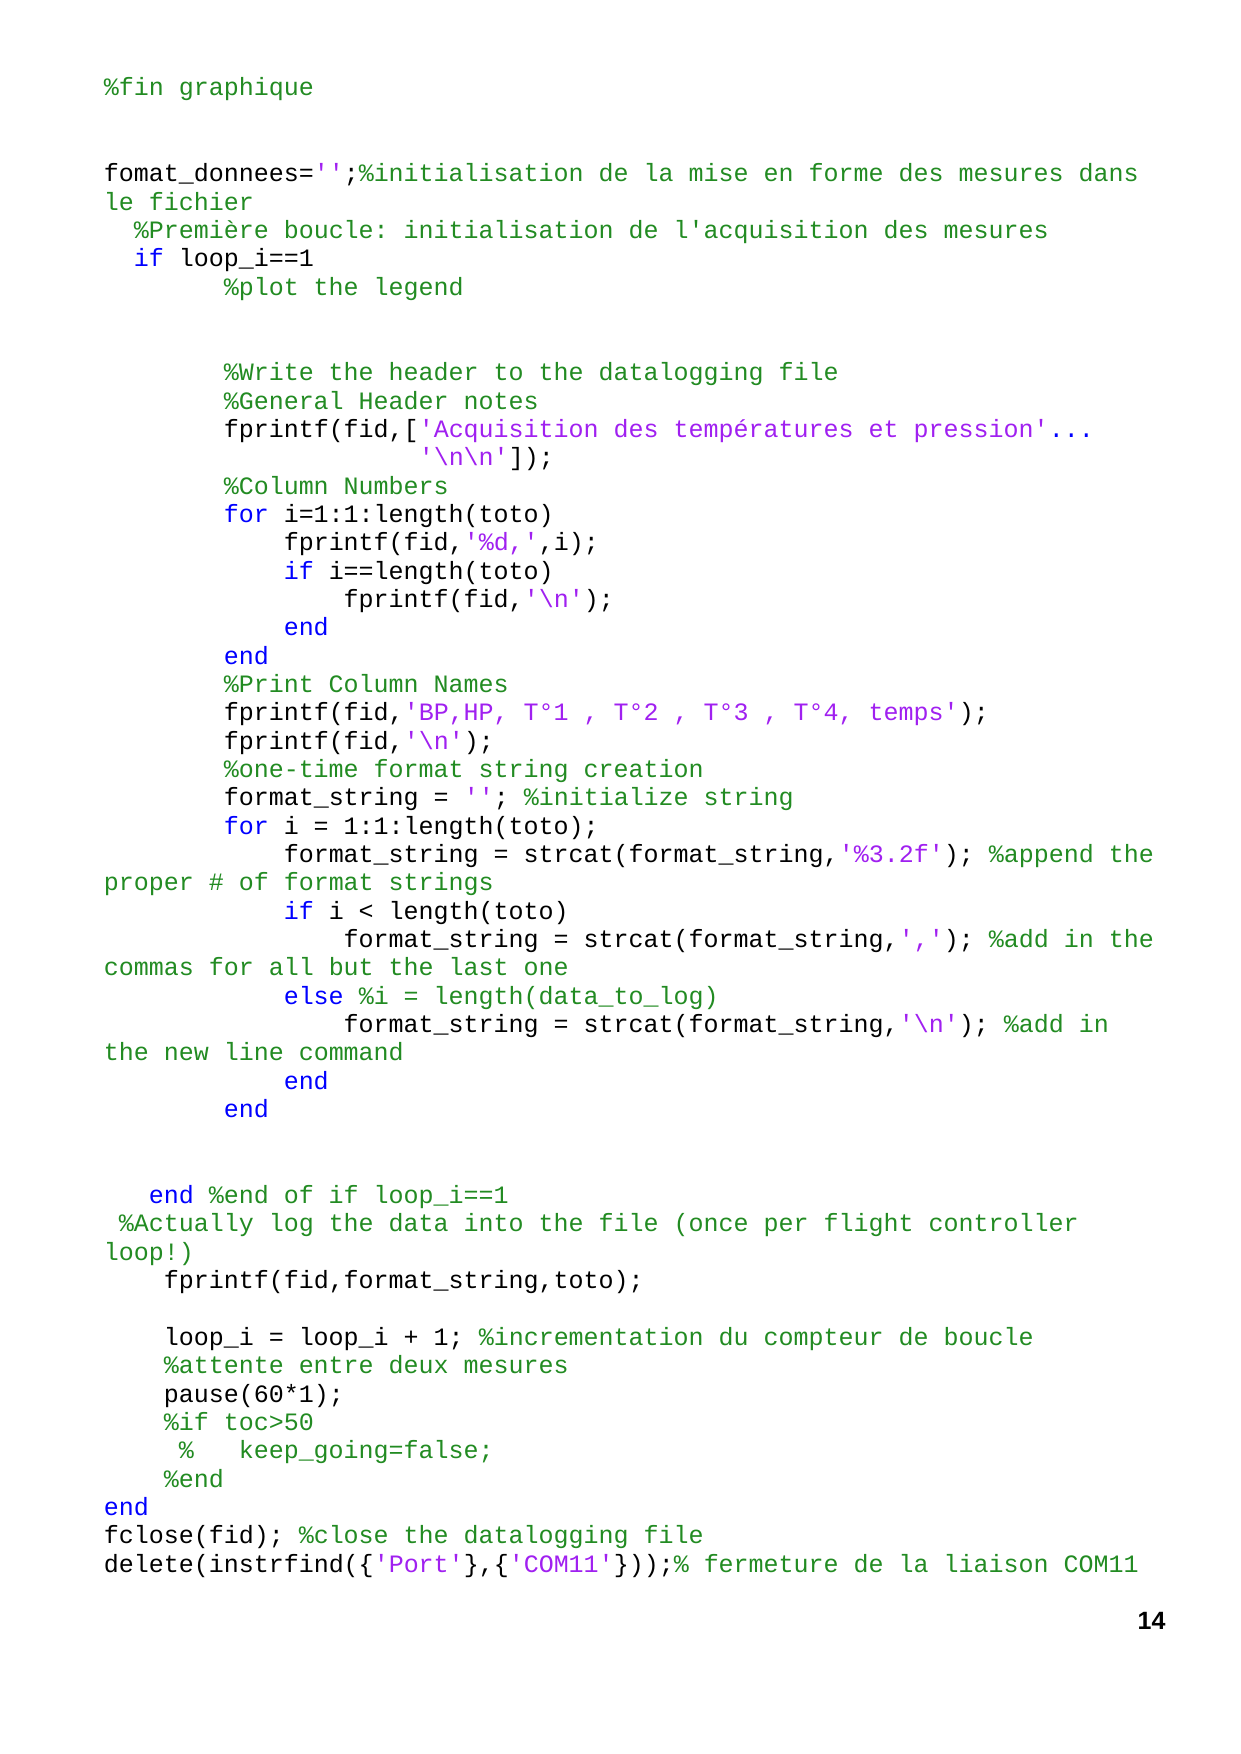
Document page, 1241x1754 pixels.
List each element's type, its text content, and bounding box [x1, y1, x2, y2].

text %fin graphique [103, 75, 1165, 103]
text fprintf(fid,'%d,',i); [103, 530, 1165, 558]
text %Première boucle: initialisation de l'acquisition des mesures [103, 217, 1165, 246]
text else %i = length(data_to_log) [103, 983, 1165, 1012]
text format_string = strcat(format_string,'%3.2f'); %append the proper # of format strings [103, 842, 1165, 898]
text fprintf(fid,'BP,HP, T°1 , T°2 , T°3 , T°4, temps'); [103, 700, 1165, 728]
text %Write the header to the datalogging file [103, 360, 1165, 388]
text '\n\n']); [103, 445, 1165, 473]
text fprintf(fid,['Acquisition des températures et pression'... [103, 417, 1165, 445]
text %end [103, 1466, 1165, 1494]
text format_string = ''; %initialize string [103, 785, 1165, 813]
text end [103, 1494, 1165, 1523]
text fprintf(fid,'\n'); [103, 587, 1165, 615]
text end %end of if loop_i==1 [103, 1182, 1165, 1211]
text fprintf(fid,format_string,toto); [103, 1267, 1165, 1296]
text end [103, 1097, 1165, 1125]
text %plot the legend [103, 274, 1165, 302]
text %if toc>50 [103, 1409, 1165, 1438]
text %attente entre deux mesures [103, 1353, 1165, 1381]
text %General Header notes [103, 388, 1165, 417]
text for i=1:1:length(toto) [103, 502, 1165, 530]
text if i < length(toto) [103, 898, 1165, 927]
text loop_i = loop_i + 1; %incrementation du compteur de boucle [103, 1324, 1165, 1353]
text end [103, 643, 1165, 672]
text fprintf(fid,'\n'); [103, 728, 1165, 757]
text if loop_i==1 [103, 246, 1165, 274]
text % keep_going=false; [103, 1438, 1165, 1466]
text if i==length(toto) [103, 558, 1165, 587]
text %one-time format string creation [103, 757, 1165, 785]
text fclose(fid); %close the datalogging file [103, 1523, 1165, 1551]
text fomat_donnees='';%initialisation de la mise en forme des mesures dans le fichier [103, 161, 1165, 217]
text end [103, 1068, 1165, 1097]
text delete(instrfind({'Port'},{'COM11'}));% fermeture de la liaison COM11 [103, 1551, 1165, 1579]
text format_string = strcat(format_string,','); %add in the commas for all but the last one [103, 927, 1165, 983]
text for i = 1:1:length(toto); [103, 813, 1165, 842]
text pause(60*1); [103, 1381, 1165, 1409]
text %Print Column Names [103, 672, 1165, 700]
text format_string = strcat(format_string,'\n'); %add in the new line command [103, 1012, 1165, 1068]
text %Column Numbers [103, 473, 1165, 502]
text end [103, 615, 1165, 643]
text %Actually log the data into the file (once per flight controller loop!) [103, 1211, 1165, 1267]
